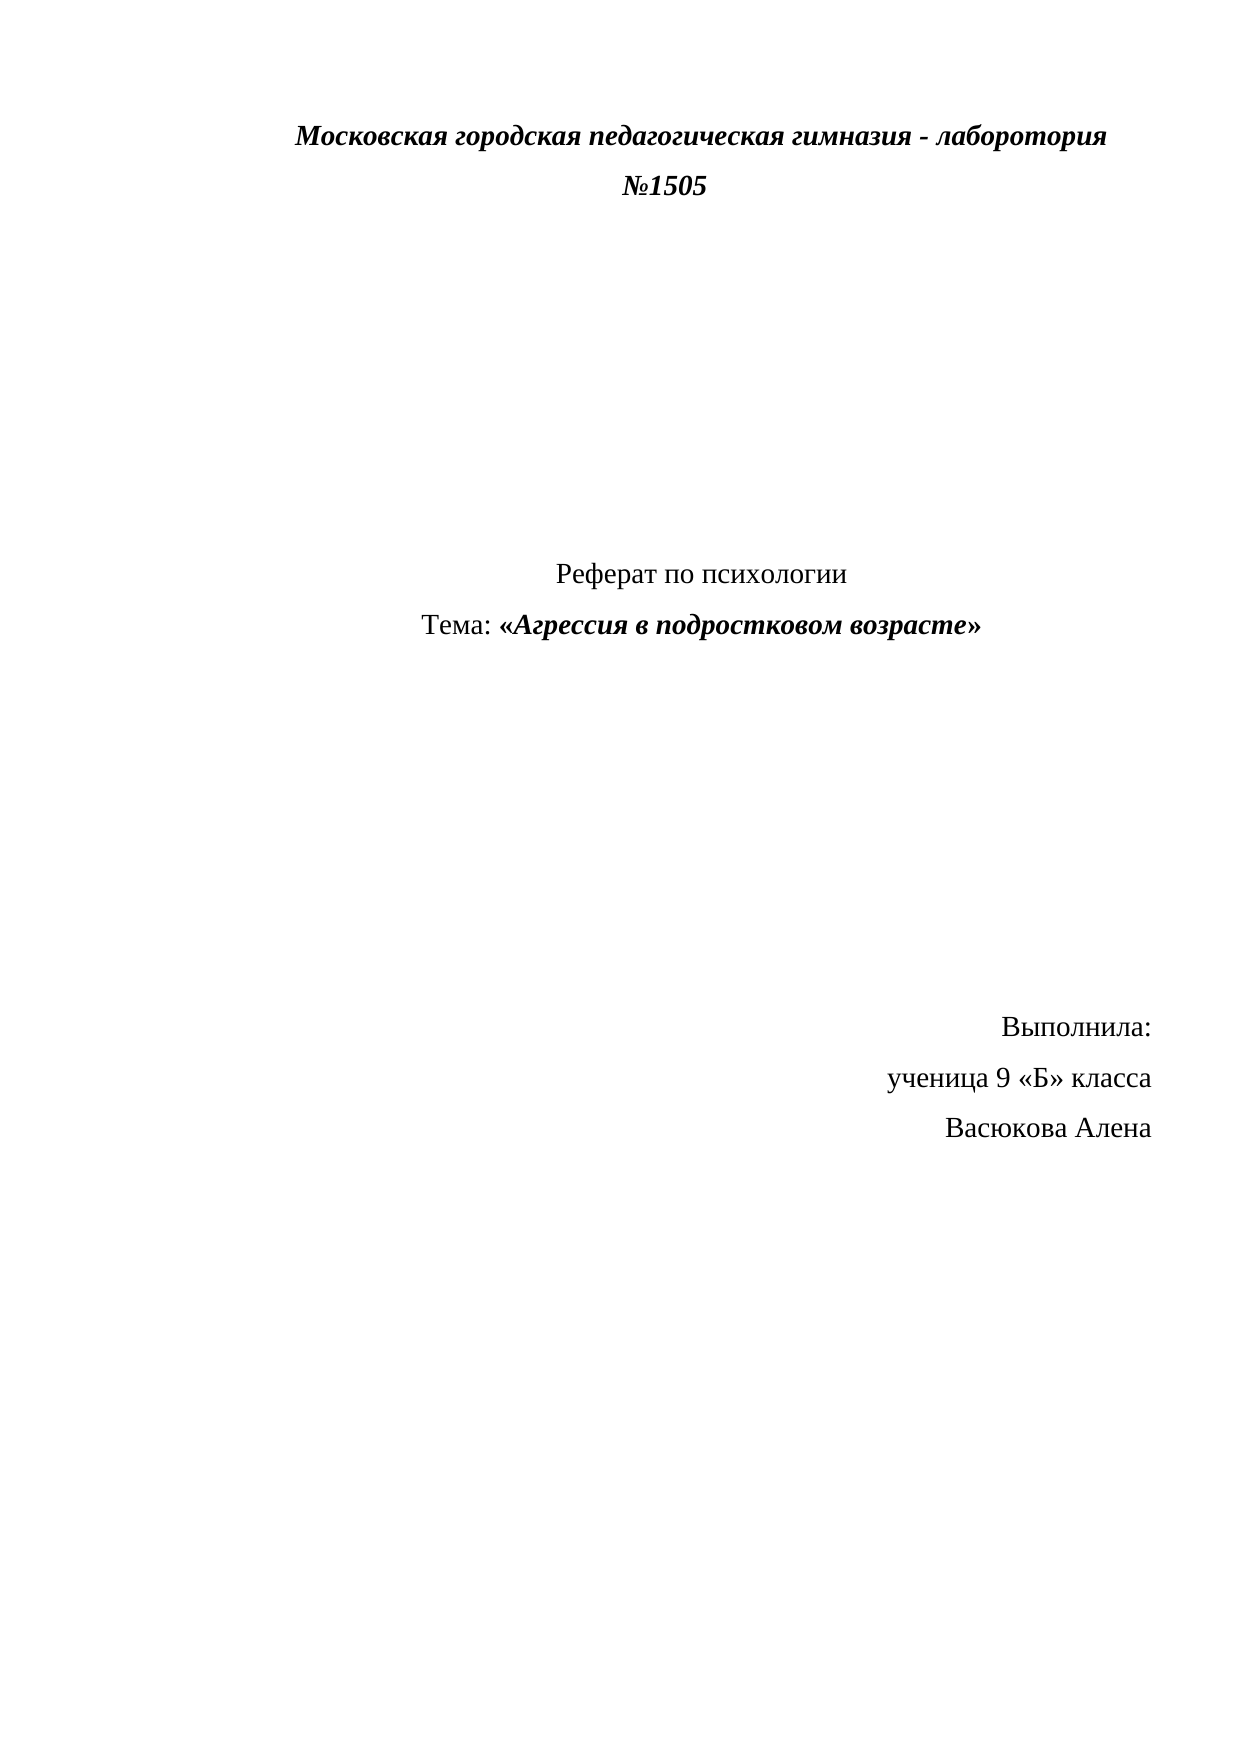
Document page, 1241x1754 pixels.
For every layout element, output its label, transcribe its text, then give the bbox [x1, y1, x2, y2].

text Тема: «Агрессия в подростковом возрасте» [177, 607, 1152, 640]
text Выполнила: [177, 1009, 1152, 1043]
text Московская городская педагогическая гимназия - лаборотория №1505 [177, 118, 1152, 202]
text Реферат по психологии [177, 557, 1152, 590]
text Васюкова Алена [177, 1110, 1152, 1143]
text ученица 9 «Б» класса [177, 1060, 1152, 1093]
